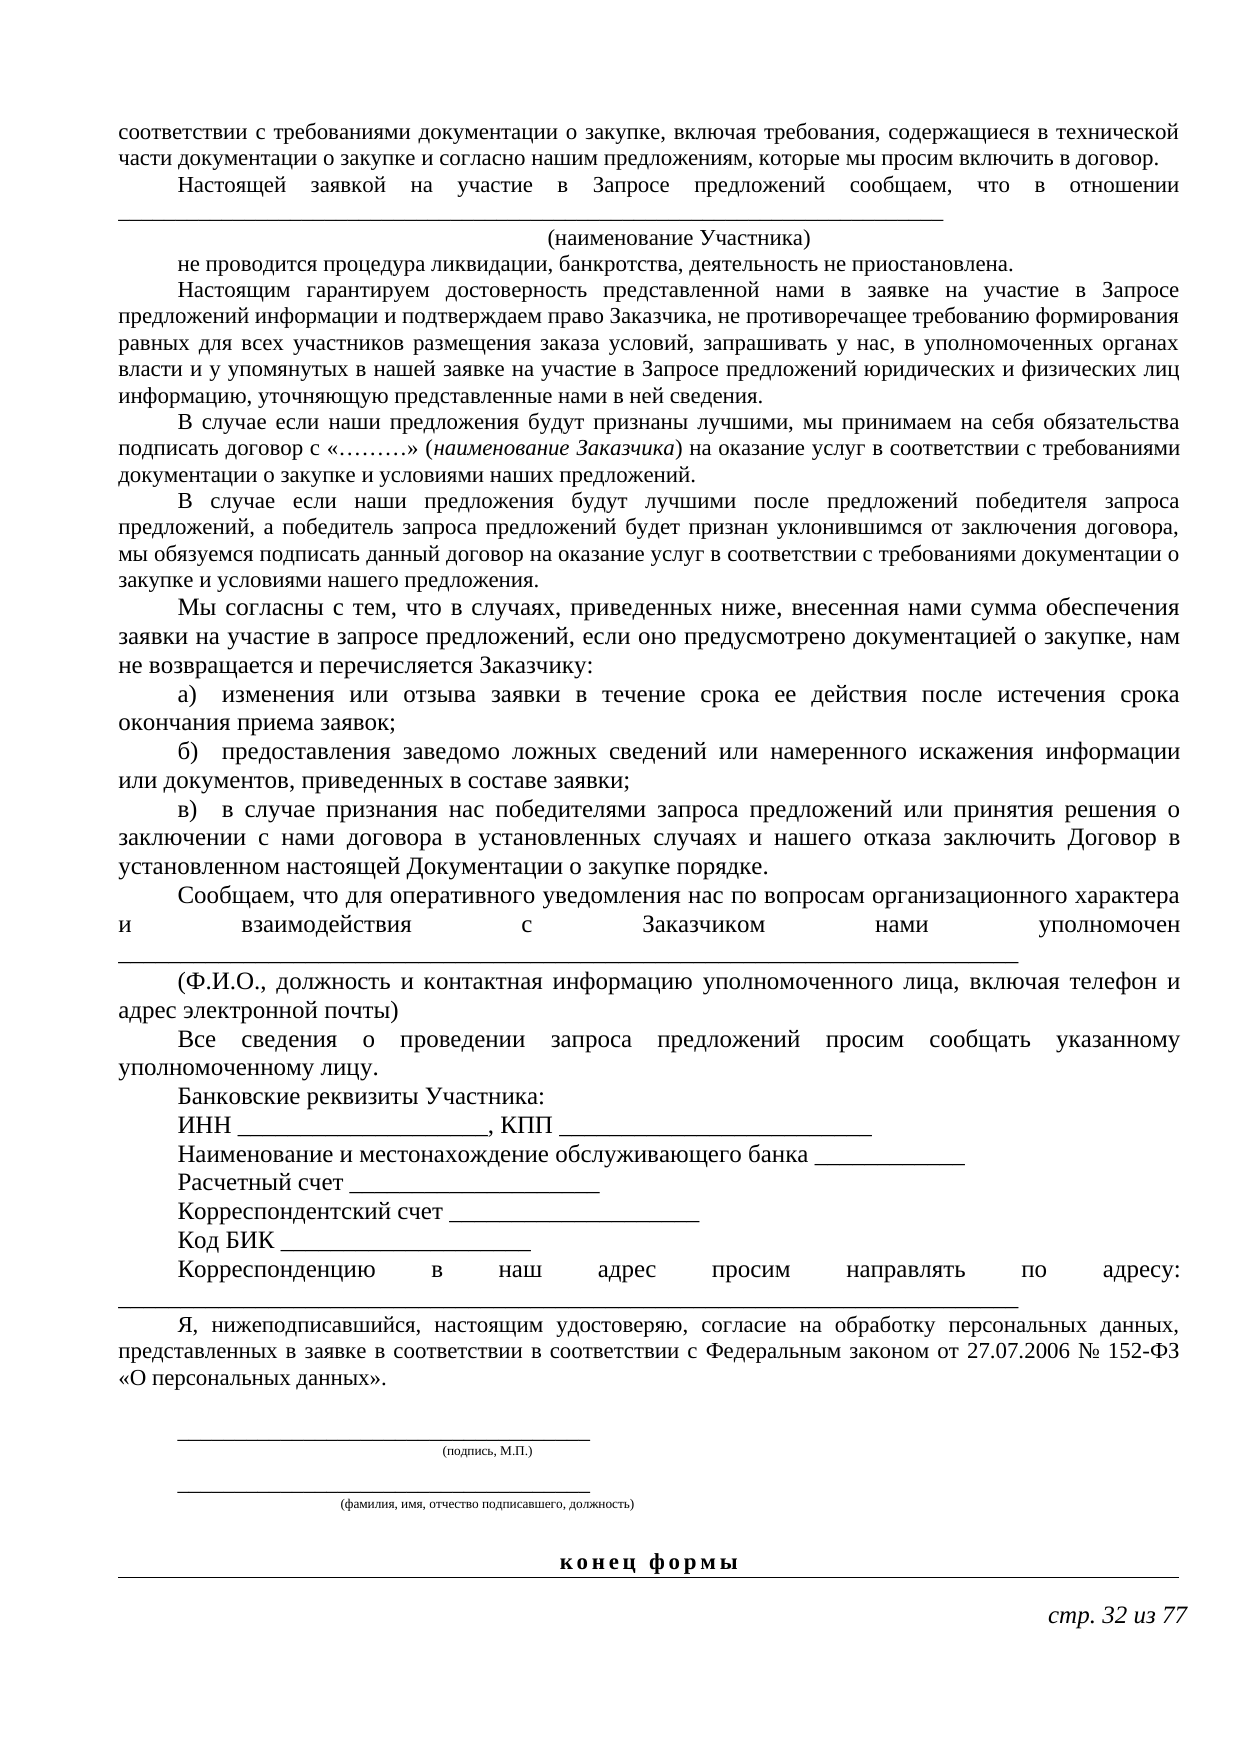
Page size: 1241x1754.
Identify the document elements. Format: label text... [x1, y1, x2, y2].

text Я, нижеподписавшийся, настоящим удостоверяю, согласие на обработку персональных данных, представленных в заявке в соответствии в соответствии с Федеральным законом от 27.07.2006 № 152-ФЗ «О персональных данных». [118, 1311, 1181, 1390]
text не проводится процедура ликвидации, банкротства, деятельность не приостановлена. [118, 250, 1181, 276]
text В случае если наши предложения будут признаны лучшими, мы принимаем на себя обязательства подписать договор с «………» (наименование Заказчика) на оказание услуг в соответствии с требованиями документации о закупке и условиями наших предложений. [118, 408, 1181, 487]
text конец формы [118, 1548, 1179, 1577]
text Код БИК ____________________ [118, 1225, 1181, 1254]
text Все сведения о проведении запроса предложений просим сообщать указанному уполномоченному лицу. [118, 1024, 1181, 1081]
text ____________________________________ [118, 1417, 1181, 1443]
list изменения или отзыва заявки в течение срока ее действия после истечения срока окончания приема заявок; [118, 679, 1181, 736]
list в случае признания нас победителями запроса предложений или принятия решения о заключении с нами договора в установленных случаях и нашего отказа заключить Договор в установленном настоящей Документации о закупке порядке. [118, 794, 1181, 880]
text Настоящей заявкой на участие в Запросе предложений сообщаем, что в отношении ________________________________________________________________________ [118, 171, 1181, 223]
text (подпись, М.П.) [118, 1443, 797, 1469]
text Корреспондентский счет ____________________ [118, 1196, 1181, 1225]
text Сообщаем, что для оперативного уведомления нас по вопросам организационного характера и взаимодействия с Заказчиком нами уполномочен ________________________________________________________________________ [118, 880, 1181, 966]
list предоставления заведомо ложных сведений или намеренного искажения информации или документов, приведенных в составе заявки; [118, 736, 1181, 794]
text (Ф.И.О., должность и контактная информацию уполномоченного лица, включая телефон и адрес электронной почты) [118, 966, 1181, 1024]
text ____________________________________ [118, 1469, 1181, 1496]
text Наименование и местонахождение обслуживающего банка ____________ [118, 1139, 1181, 1167]
text Банковские реквизиты Участника: [118, 1081, 1181, 1110]
text Настоящим гарантируем достоверность представленной нами в заявке на участие в Запросе предложений информации и подтверждаем право Заказчика, не противоречащее требованию формирования равных для всех участников размещения заказа условий, запрашивать у нас, в уполномоченных органах власти и у упомянутых в нашей заявке на участие в Запросе предложений юридических и физических лиц информацию, уточняющую представленные нами в ней сведения. [118, 276, 1181, 408]
text Корреспонденцию в наш адрес просим направлять по адресу: ________________________________________________________________________ [118, 1254, 1181, 1311]
text (наименование Участника) [118, 223, 1181, 250]
text В случае если наши предложения будут лучшими после предложений победителя запроса предложений, а победитель запроса предложений будет признан уклонившимся от заключения договора, мы обязуемся подписать данный договор на оказание услуг в соответствии с требованиями документации о закупке и условиями нашего предложения. [118, 487, 1181, 592]
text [118, 118, 1181, 171]
text Мы согласны с тем, что в случаях, приведенных ниже, внесенная нами сумма обеспечения заявки на участие в запросе предложений, если оно предусмотрено документацией о закупке, нам не возвращается и перечисляется Заказчику: [118, 592, 1181, 679]
text Расчетный счет ____________________ [118, 1167, 1181, 1196]
text ИНН ____________________, КПП _________________________ [118, 1110, 1181, 1139]
text (фамилия, имя, отчество подписавшего, должность) [118, 1496, 797, 1522]
